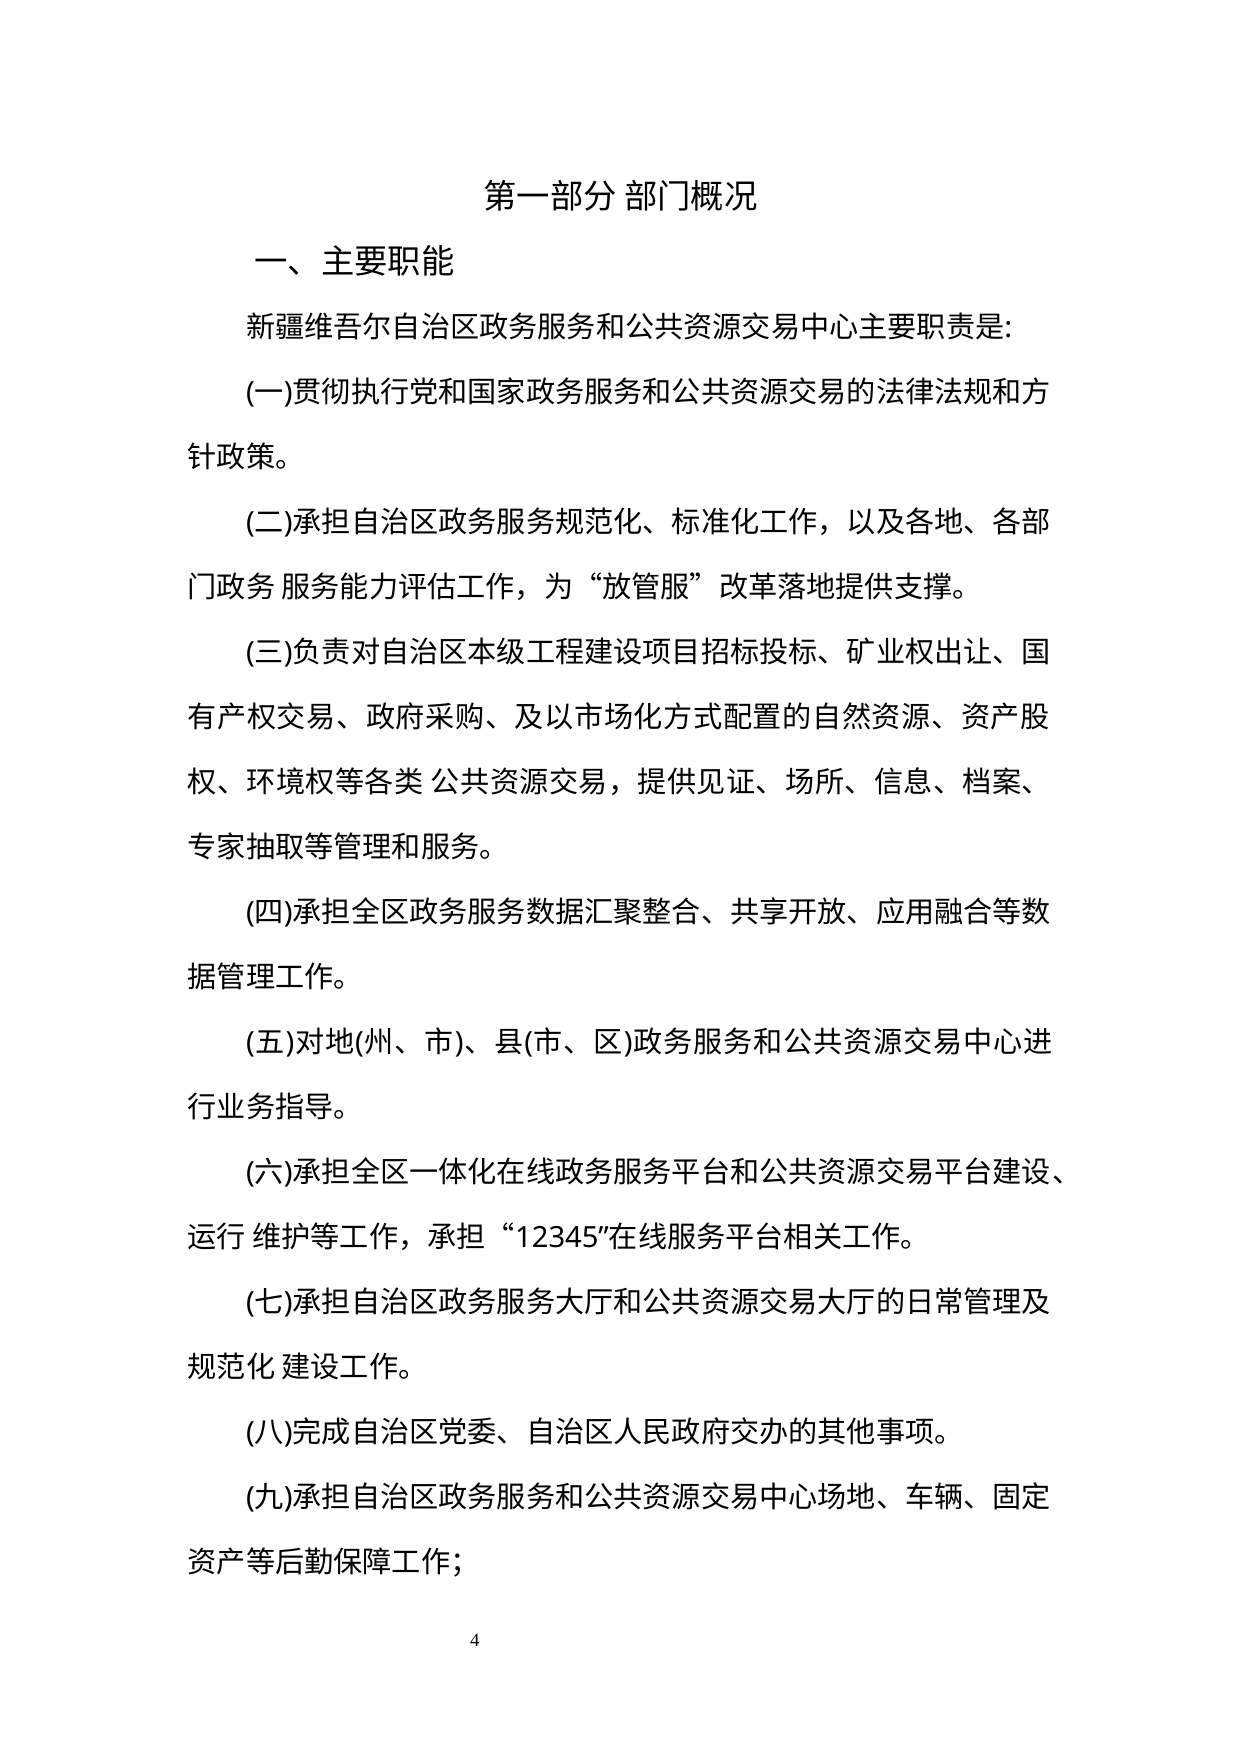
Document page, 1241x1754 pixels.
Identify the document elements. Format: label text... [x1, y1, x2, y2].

list (四)承担全区政务服务数据汇聚整合、共享开放、应用融合等数据管理工作。 [187, 877, 1053, 1007]
list 新疆维吾尔自治区政务服务和公共资源交易中心主要职责是: [187, 292, 1053, 357]
list (九)承担自治区政务服务和公共资源交易中心场地、车辆、固定资产等后勤保障工作； [187, 1462, 1053, 1592]
list (六)承担全区一体化在线政务服务平台和公共资源交易平台建设、运行 维护等工作，承担“12345”在线服务平台相关工作。 [187, 1137, 1053, 1267]
list (一)贯彻执行党和国家政务服务和公共资源交易的法律法规和方针政策。 [187, 357, 1053, 487]
text 第一部分 部门概况 [187, 162, 1053, 227]
list (七)承担自治区政务服务大厅和公共资源交易大厅的日常管理及规范化 建设工作。 [187, 1267, 1053, 1397]
list (五)对地(州、市)、县(市、区)政务服务和公共资源交易中心进行业务指导。 [187, 1007, 1053, 1137]
list (三)负责对自治区本级工程建设项目招标投标、矿业权出让、国有产权交易、政府采购、及以市场化方式配置的自然资源、资产股权、环境权等各类 公共资源交易，提供见证、场所、信息、档案、专家抽取等管理和服务。 [187, 617, 1053, 877]
text 一、主要职能 [187, 227, 1053, 292]
list (八)完成自治区党委、自治区人民政府交办的其他事项。 [187, 1397, 1053, 1462]
list (二)承担自治区政务服务规范化、标准化工作，以及各地、各部门政务 服务能力评估工作，为“放管服”改革落地提供支撑。 [187, 487, 1053, 617]
